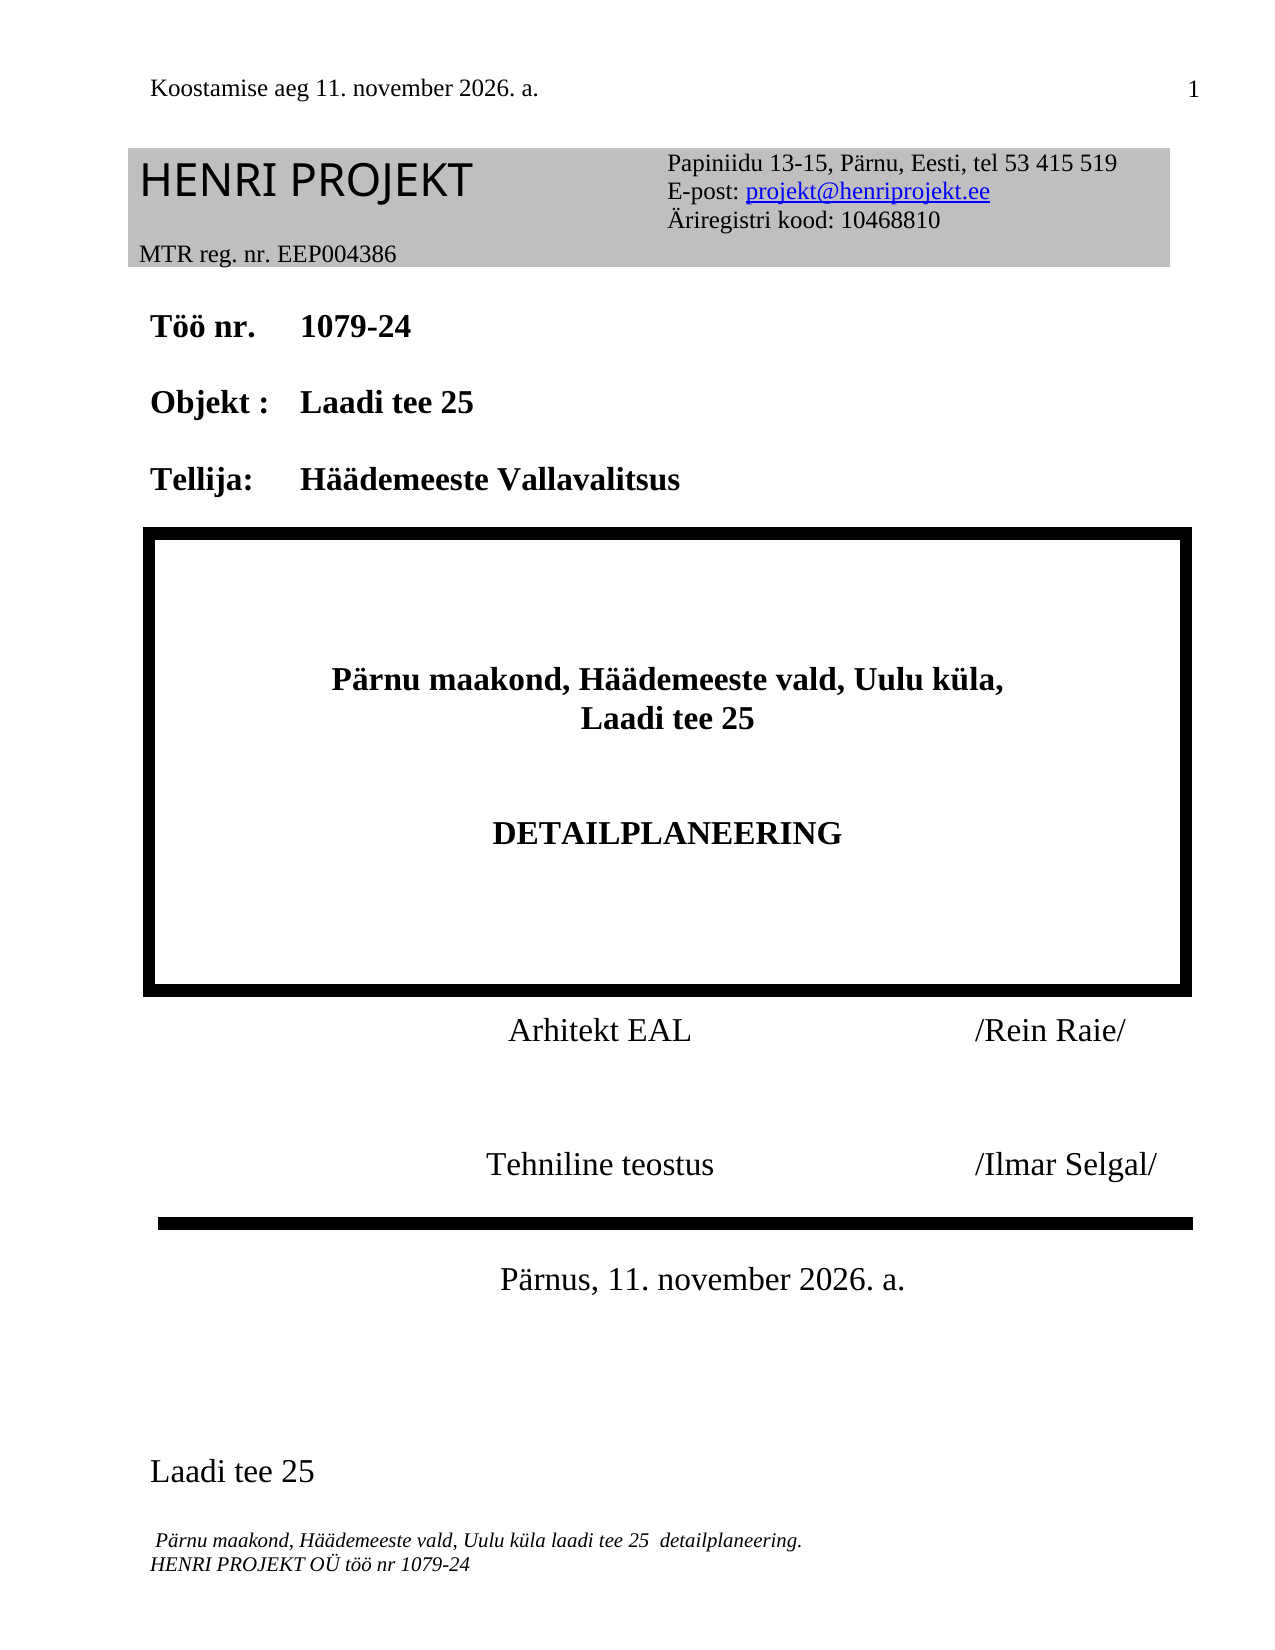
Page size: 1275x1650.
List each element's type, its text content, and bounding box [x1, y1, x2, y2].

subtitle Tellija: Häädemeeste Vallavalitsus [150, 459, 1200, 497]
text Pärnus, 12. veebruar 2025. a. [150, 1259, 1200, 1298]
subtitle Töö nr. 1079-24 [150, 306, 1200, 344]
table_header HENRI PROJEKT MTR reg. nr. EEP004386 [128, 148, 656, 267]
table_header Papiniidu 13-15, Pärnu, Eesti, tel 53 415 519 E-post: projekt@henriprojekt.ee Äriregistri kood: 10468810 [656, 148, 1170, 267]
text Tehniline teostus /Ilmar Selgal/ [150, 1144, 1200, 1183]
text Arhitekt EAL /Rein Raie/ [150, 1010, 1200, 1048]
text Laadi tee 25 [150, 1451, 1200, 1489]
subtitle Objekt : Laadi tee 25 [150, 382, 1200, 421]
